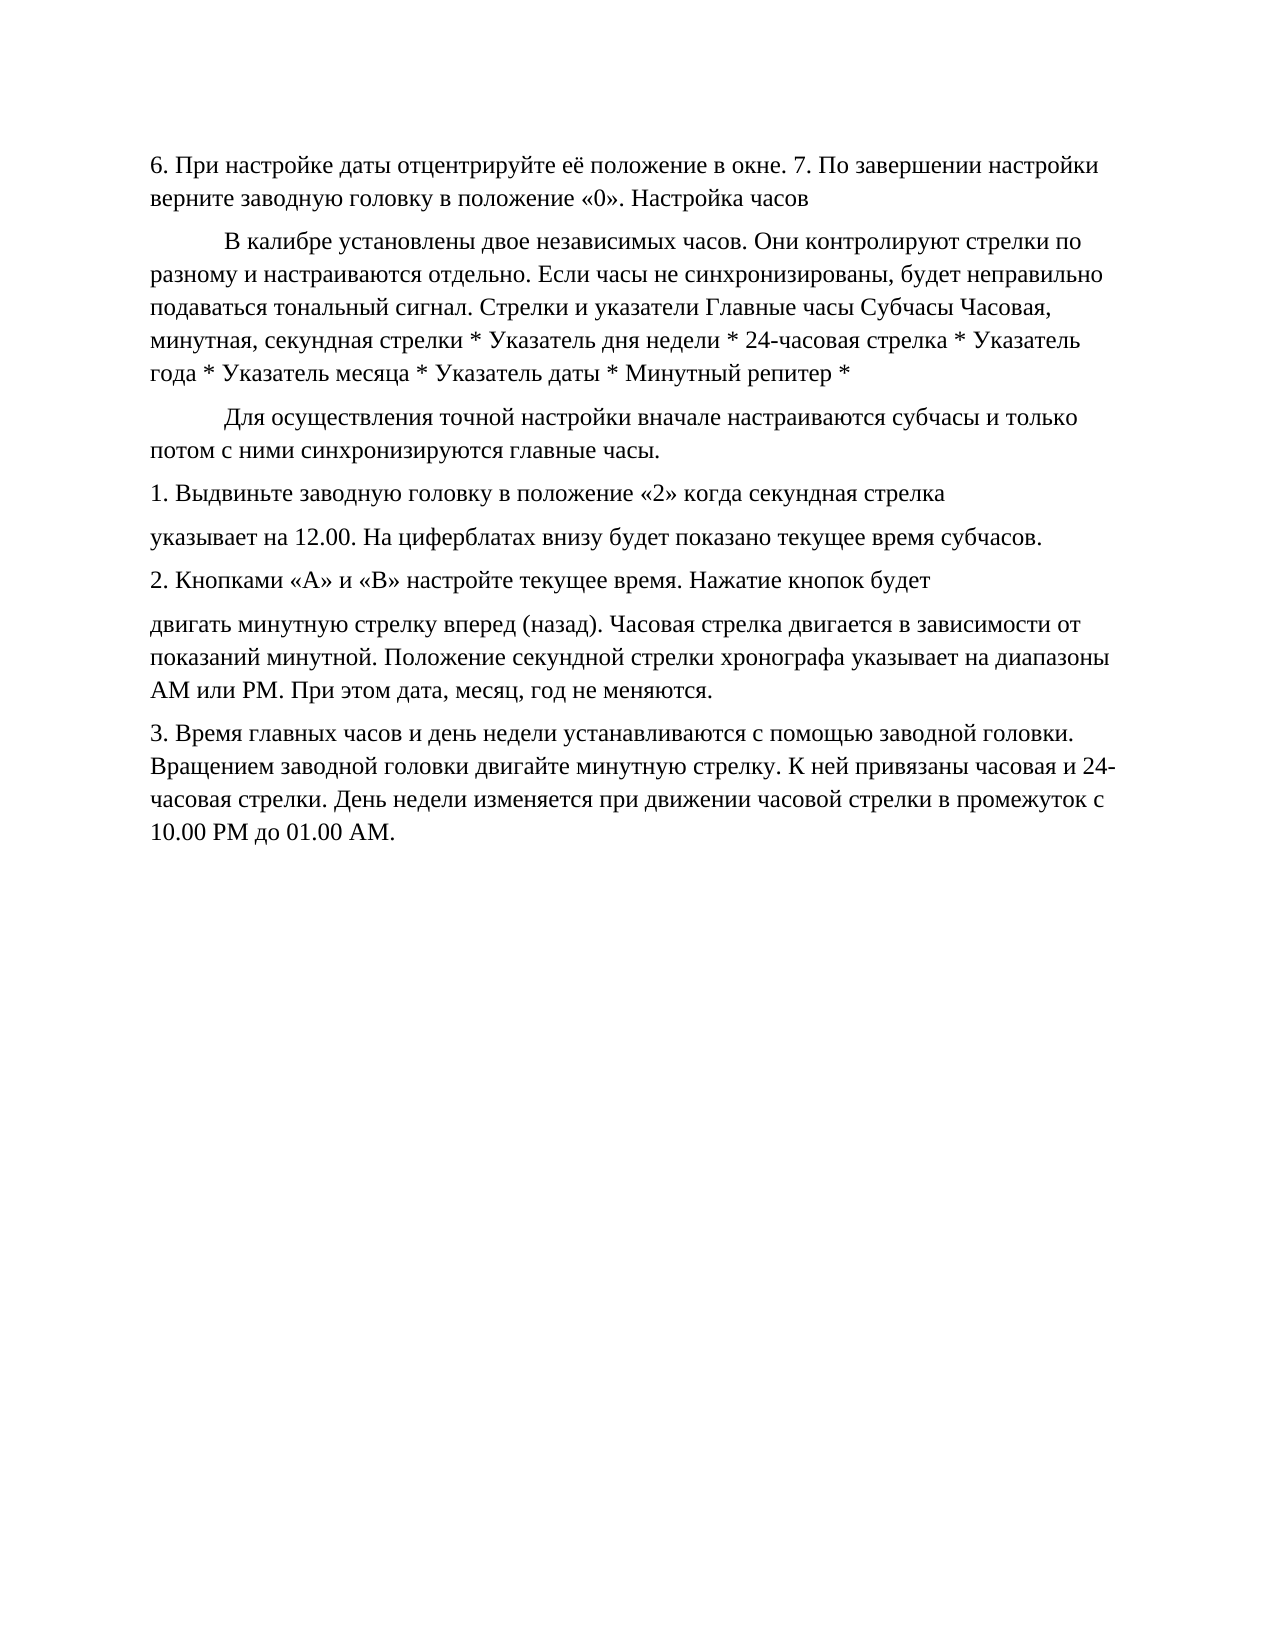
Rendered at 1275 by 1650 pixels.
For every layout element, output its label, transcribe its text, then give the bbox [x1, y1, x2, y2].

text двигать минутную стрелку вперед (назад). Часовая стрелка двигается в зависимости от показаний минутной. Положение секундной стрелки хронографа указывает на диапазоны AM или PM. При этом дата, месяц, год не меняются. [150, 609, 1125, 703]
text 3. Время главных часов и день недели устанавливаются с помощью заводной головки. Вращением заводной головки двигайте минутную стрелку. К ней привязаны часовая и 24-часовая стрелки. День недели изменяется при движении часовой стрелки в промежуток с 10.00 PM до 01.00 AM. [150, 718, 1125, 846]
text 2. Кнопками «А» и «В» настройте текущее время. Нажатие кнопок будет [150, 565, 1125, 594]
text указывает на 12.00. На циферблатах внизу будет показано текущее время субчасов. [150, 522, 1125, 551]
text 1. Выдвиньте заводную головку в положение «2» когда секундная стрелка [150, 478, 1125, 507]
text В калибре установлены двое независимых часов. Они контролируют стрелки по разному и настраиваются отдельно. Если часы не синхронизированы, будет неправильно подаваться тональный сигнал. Стрелки и указатели Главные часы Субчасы Часовая, минутная, секундная стрелки * Указатель дня недели * 24-часовая стрелка * Указатель года * Указатель месяца * Указатель даты * Минутный репитер * [150, 226, 1125, 387]
text 6. При настройке даты отцентрируйте её положение в окне. 7. По завершении настройки верните заводную головку в положение «0». Настройка часов [150, 150, 1125, 212]
text Для осуществления точной настройки вначале настраиваются субчасы и только потом с ними синхронизируются главные часы. [150, 402, 1125, 464]
